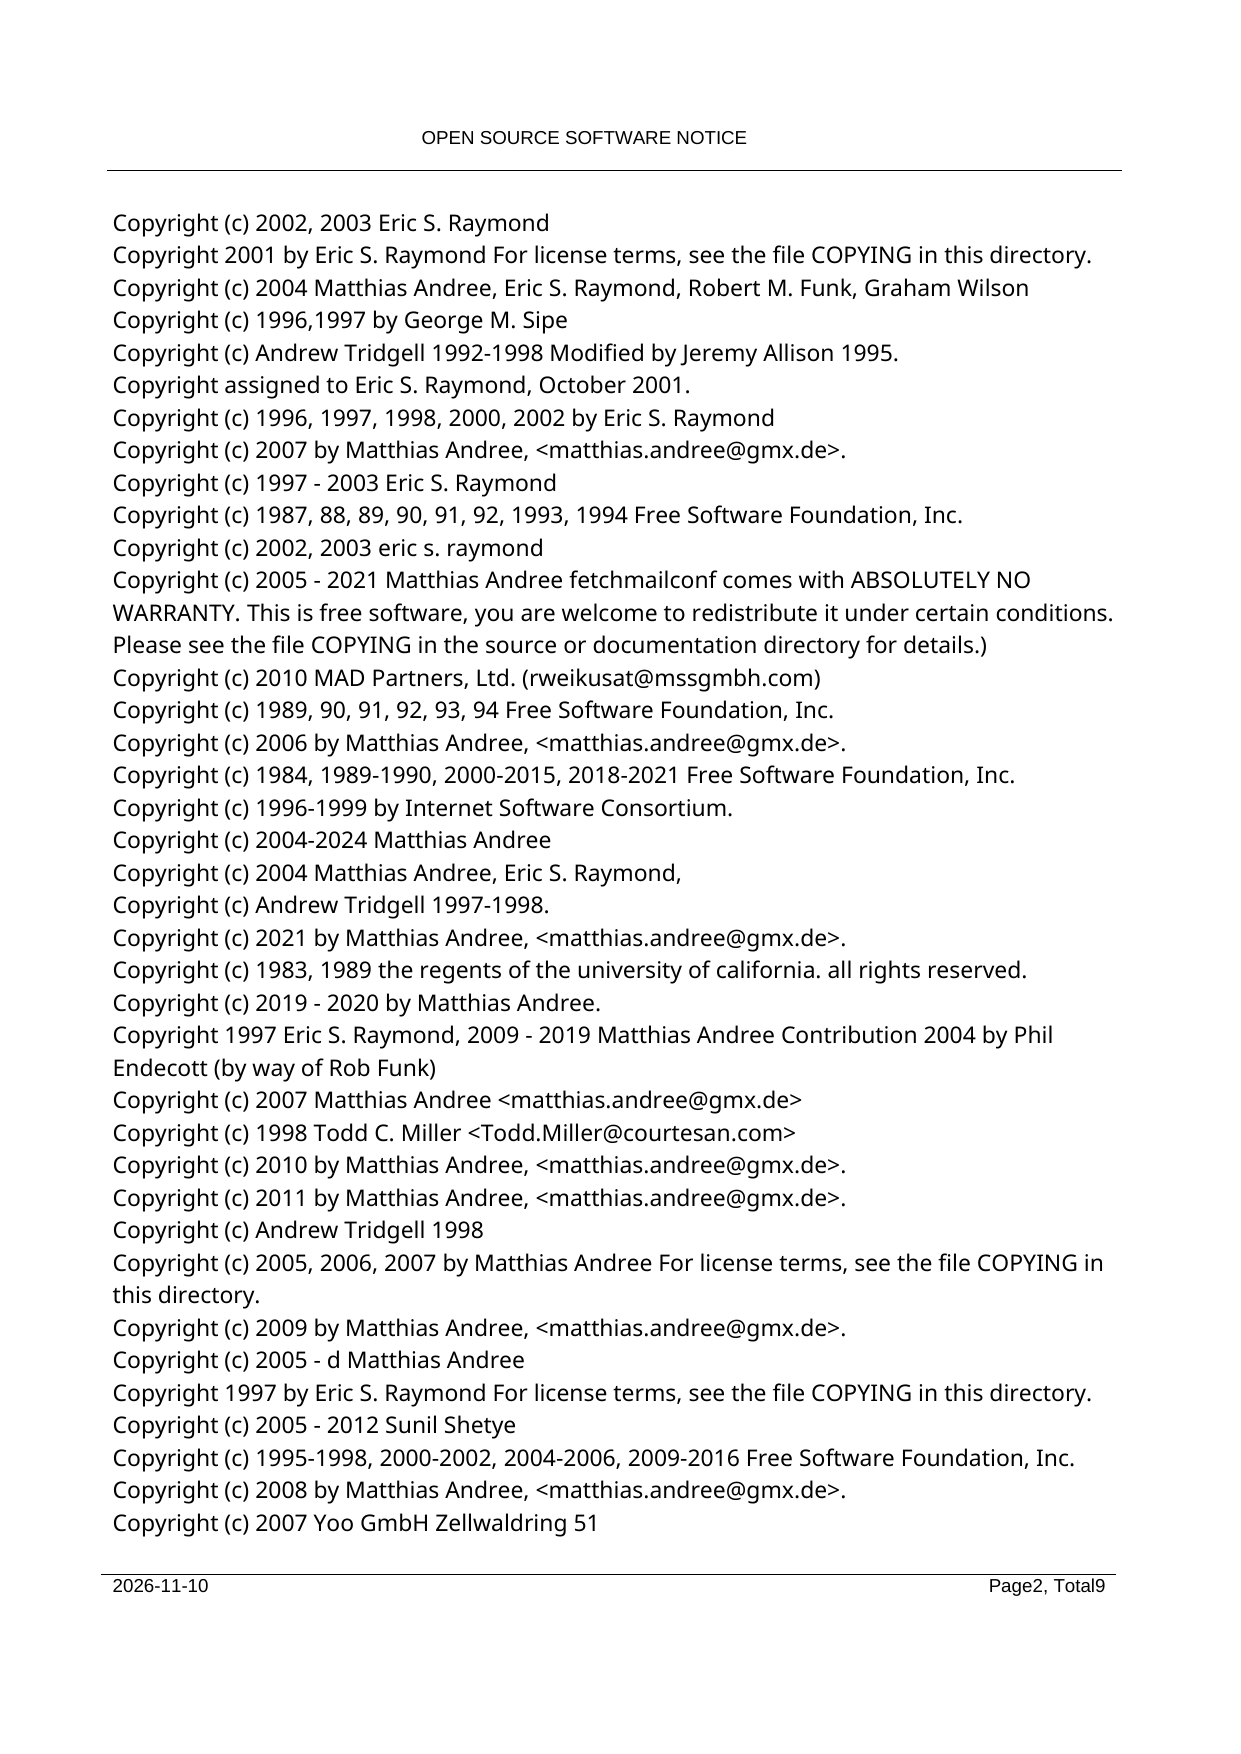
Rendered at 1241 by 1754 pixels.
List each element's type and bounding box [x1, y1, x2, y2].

text [112, 206, 1128, 1571]
